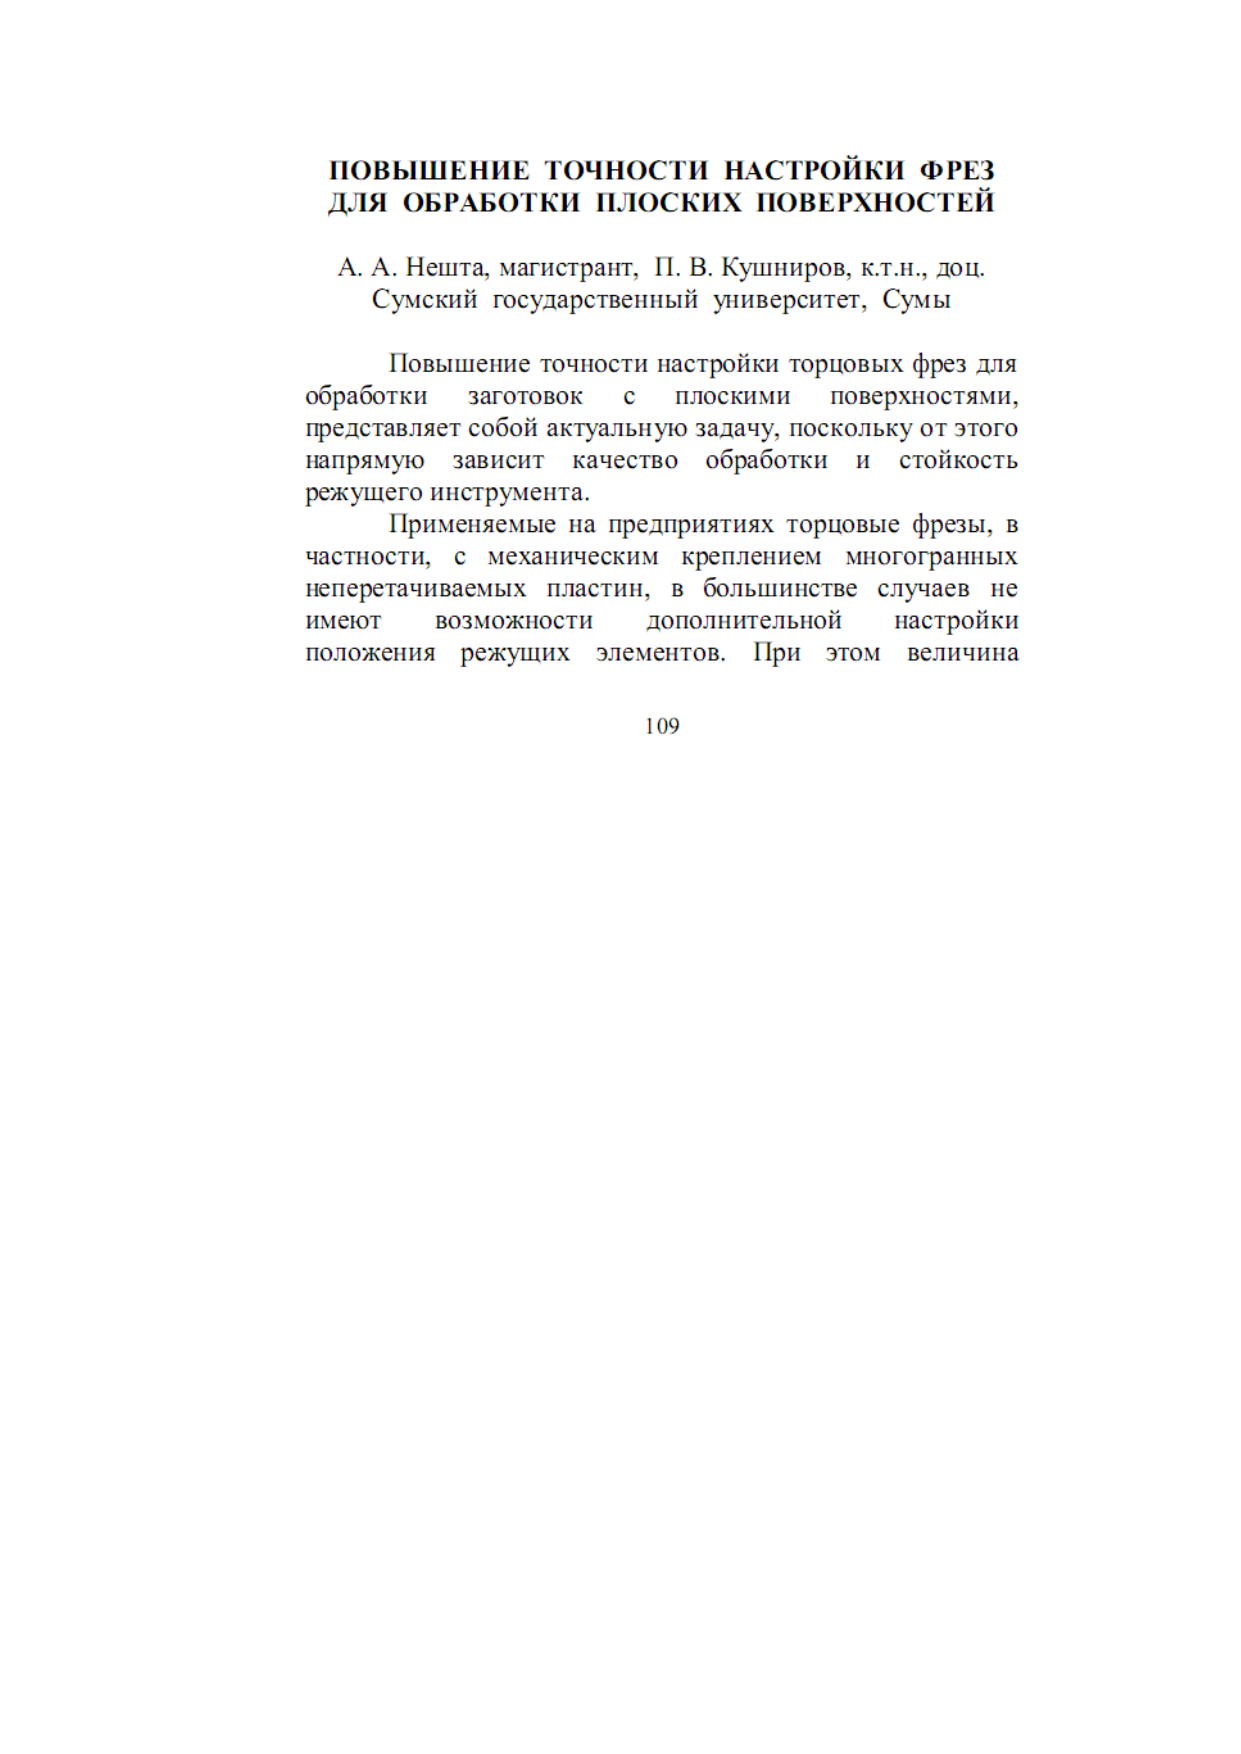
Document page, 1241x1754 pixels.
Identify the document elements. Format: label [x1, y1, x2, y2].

picture [177, 118, 1152, 830]
